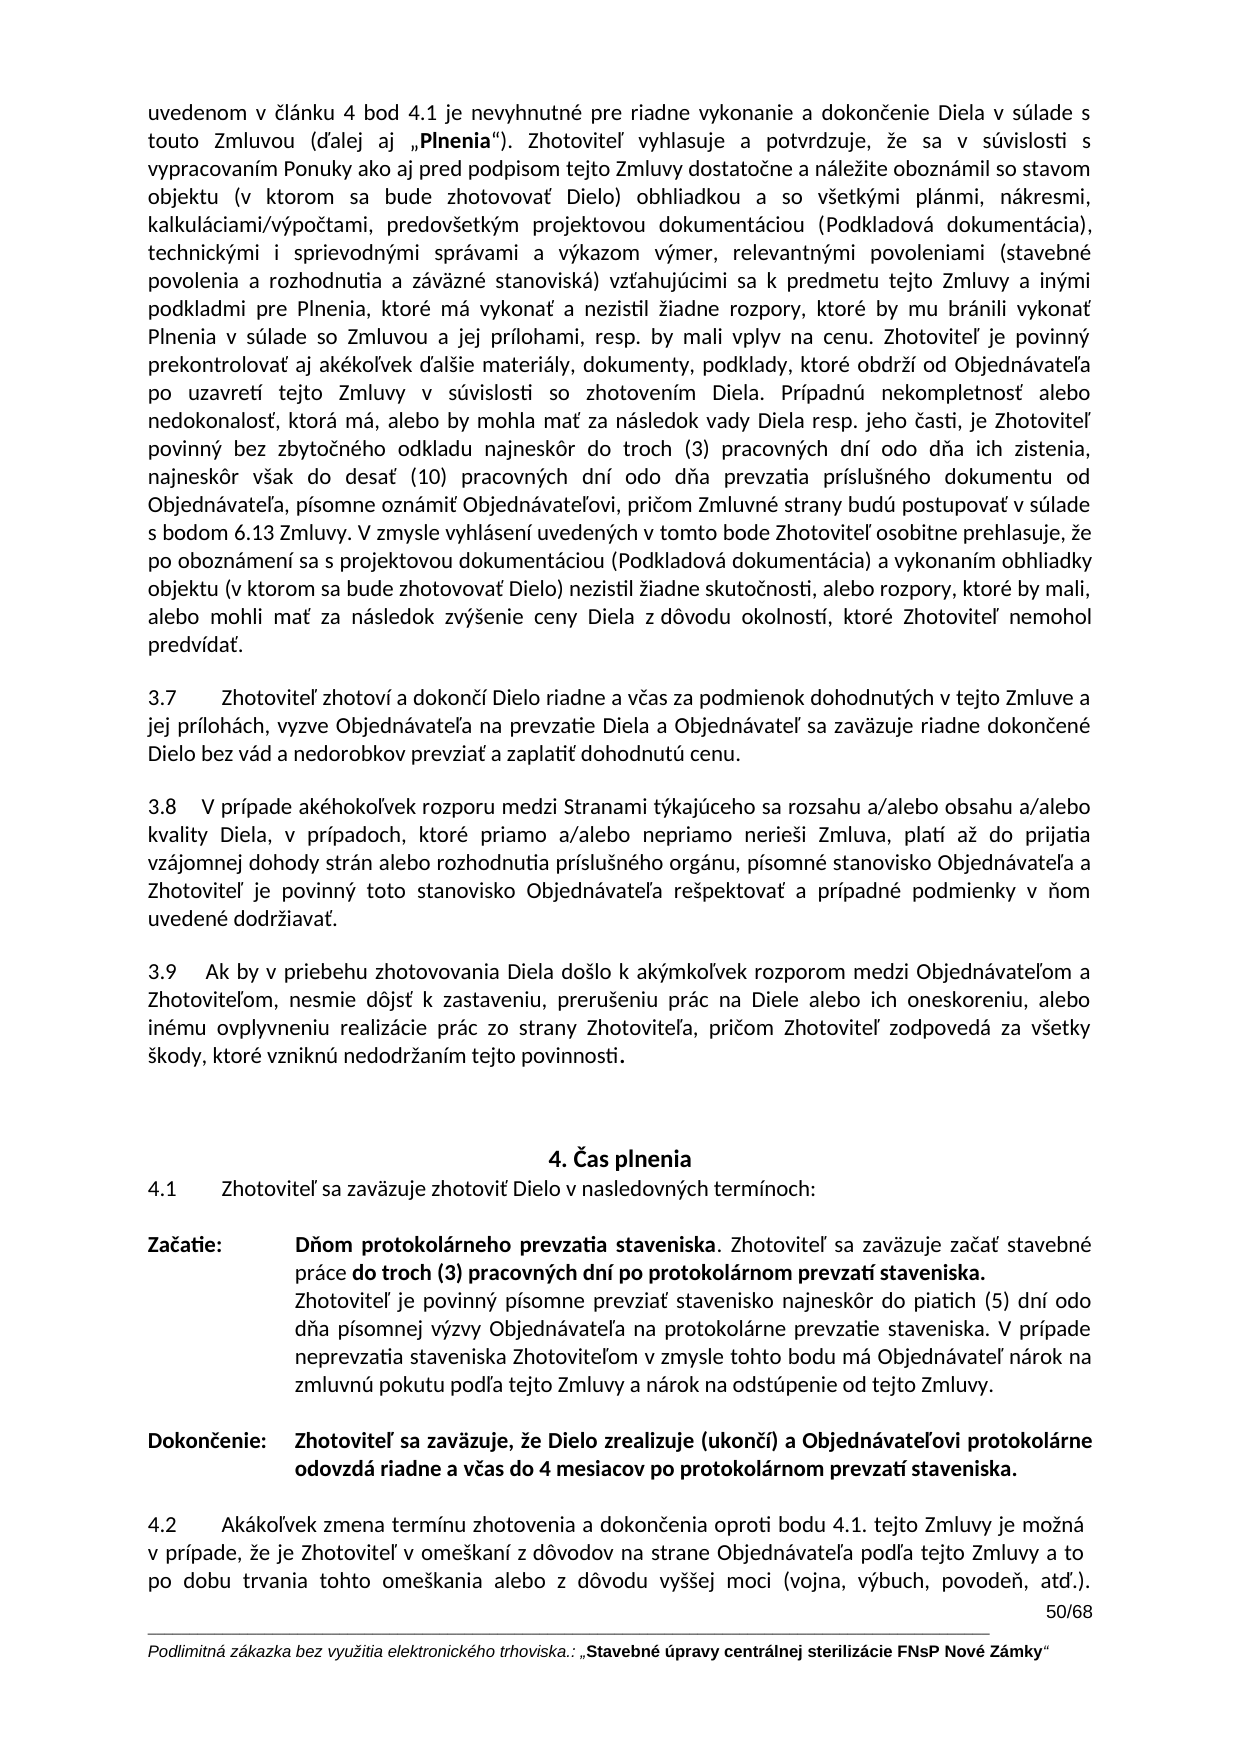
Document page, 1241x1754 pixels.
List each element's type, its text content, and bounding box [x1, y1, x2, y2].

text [148, 1510, 1092, 1594]
text 4. Čas plnenia [148, 1143, 1092, 1174]
text Dokončenie: Zhotoviteľ sa zaväzuje, že Dielo zrealizuje (ukončí) a Objednávateľovi protokolárne odovzdá riadne a včas do 4 mesiacov po protokolárnom prevzatí staveniska. [148, 1426, 1092, 1482]
text 3.9 Ak by v priebehu zhotovovania Diela došlo k akýmkoľvek rozporom medzi Objednávateľom a Zhotoviteľom, nesmie dôjsť k zastaveniu, prerušeniu prác na Diele alebo ich oneskoreniu, alebo inému ovplyvneniu realizácie prác zo strany Zhotoviteľa, pričom Zhotoviteľ zodpovedá za všetky škody, ktoré vzniknú nedodržaním tejto povinnosti. [148, 957, 1092, 1069]
text Začatie: Dňom protokolárneho prevzatia staveniska. Zhotoviteľ sa zaväzuje začať stavebné práce do troch (3) pracovných dní po protokolárnom prevzatí staveniska. [148, 1230, 1092, 1286]
text 3.8 V prípade akéhokoľvek rozporu medzi Stranami týkajúceho sa rozsahu a/alebo obsahu a/alebo kvality Diela, v prípadoch, ktoré priamo a/alebo nepriamo nerieši Zmluva, platí až do prijatia vzájomnej dohody strán alebo rozhodnutia príslušného orgánu, písomné stanovisko Objednávateľa a Zhotoviteľ je povinný toto stanovisko Objednávateľa rešpektovať a prípadné podmienky v ňom uvedené dodržiavať. [148, 792, 1092, 932]
text Zhotoviteľ je povinný písomne prevziať stavenisko najneskôr do piatich (5) dní odo dňa písomnej výzvy Objednávateľa na protokolárne prevzatie staveniska. V prípade neprevzatia staveniska Zhotoviteľom v zmysle tohto bodu má Objednávateľ nárok na zmluvnú pokutu podľa tejto Zmluvy a nárok na odstúpenie od tejto Zmluvy. [148, 1286, 1092, 1398]
text 3.7 Zhotoviteľ zhotoví a dokončí Dielo riadne a včas za podmienok dohodnutých v tejto Zmluve a jej prílohách, vyzve Objednávateľa na prevzatie Diela a Objednávateľ sa zaväzuje riadne dokončené Dielo bez vád a nedorobkov prevziať a zaplatiť dohodnutú cenu. [148, 683, 1092, 767]
text 4.1 Zhotoviteľ sa zaväzuje zhotoviť Dielo v nasledovných termínoch: [148, 1174, 1092, 1230]
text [148, 98, 1092, 658]
